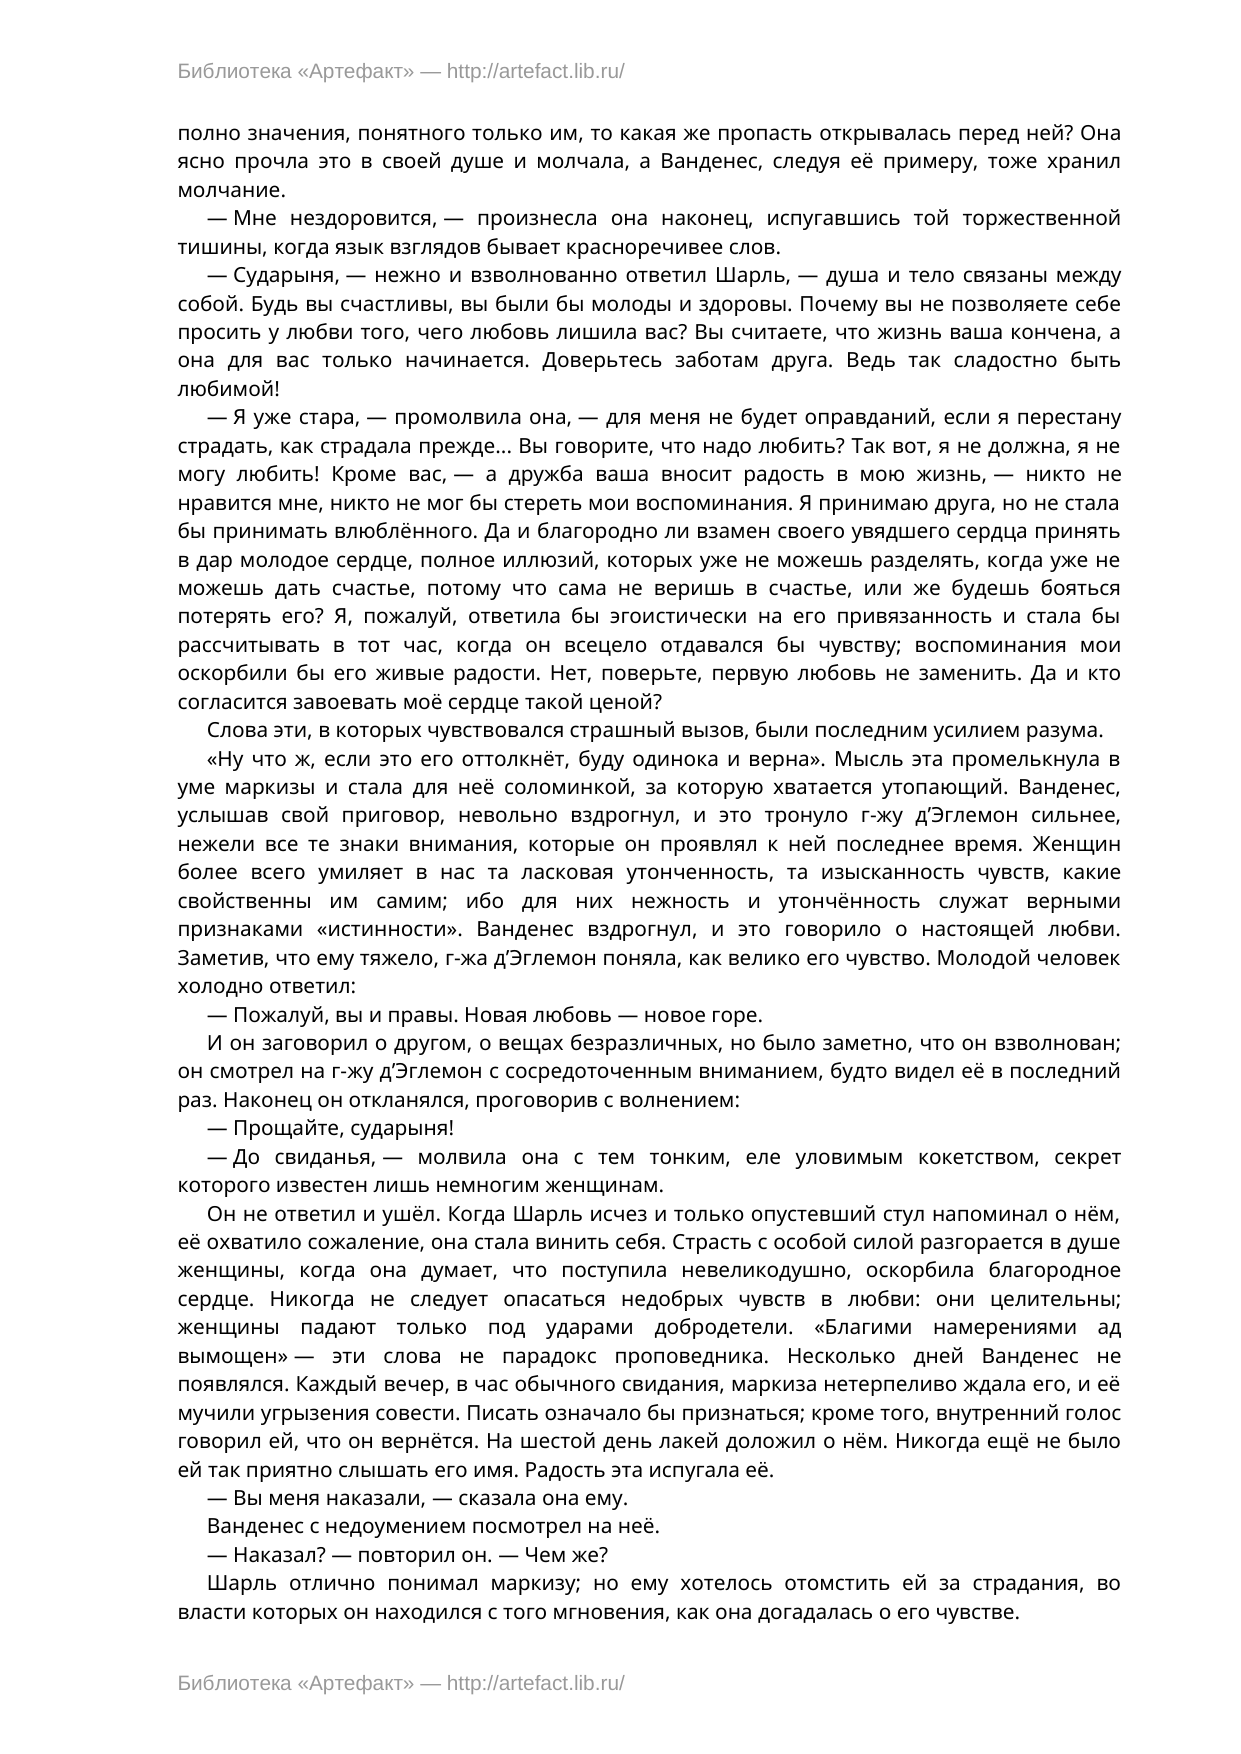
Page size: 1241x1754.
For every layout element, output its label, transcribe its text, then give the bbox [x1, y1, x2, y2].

text — Вы меня наказали, — сказала она ему. [177, 1483, 1122, 1512]
text И он заговорил о другом, о вещах безразличных, но было заметно, что он взволнован; он смотрел на г-жу д’Эглемон с сосредоточенным вниманием, будто видел её в последний раз. Наконец он откланялся, проговорив с волнением: [177, 1028, 1122, 1113]
text «Ну что ж, если это его оттолкнёт, буду одинока и верна». Мысль эта промелькнула в уме маркизы и стала для неё соломинкой, за которую хватается утопающий. Ванденес, услышав свой приговор, невольно вздрогнул, и это тронуло г-жу д’Эглемон сильнее, нежели все те знаки внимания, которые он проявлял к ней последнее время. Женщин более всего умиляет в нас та ласковая утонченность, та изысканность чувств, какие свойственны им самим; ибо для них нежность и утончённость служат верными признаками «истинности». Ванденес вздрогнул, и это говорило о настоящей любви. Заметив, что ему тяжело, г-жа д’Эглемон поняла, как велико его чувство. Молодой человек холодно ответил: [177, 744, 1122, 1000]
text — До свиданья, — молвила она с тем тонким, еле уловимым кокетством, секрет которого известен лишь немногим женщинам. [177, 1142, 1122, 1199]
text — Наказал? — повторил он. — Чем же? [177, 1540, 1122, 1568]
text — Пожалуй, вы и правы. Новая любовь — новое горе. [177, 1000, 1122, 1028]
text — Я уже стара, — промолвила она, — для меня не будет оправданий, если я перестану страдать, как страдала прежде... Вы говорите, что надо любить? Так вот, я не должна, я не могу любить! Кроме вас, — а дружба ваша вносит радость в мою жизнь, — никто не нравится мне, никто не мог бы стереть мои воспоминания. Я принимаю друга, но не стала бы принимать влюблённого. Да и благородно ли взамен своего увядшего сердца принять в дар молодое сердце, полное иллюзий, которых уже не можешь разделять, когда уже не можешь дать счастье, потому что сама не веришь в счастье, или же будешь бояться потерять его? Я, пожалуй, ответила бы эгоистически на его привязанность и стала бы рассчитывать в тот час, когда он всецело отдавался бы чувству; воспоминания мои оскорбили бы его живые радости. Нет, поверьте, первую любовь не заменить. Да и кто согласится завоевать моё сердце такой ценой? [177, 402, 1122, 715]
text Шарль отлично понимал маркизу; но ему хотелось отомстить ей за страдания, во власти которых он находился с того мгновения, как она догадалась о его чувстве. [177, 1568, 1122, 1625]
text — Прощайте, сударыня! [177, 1113, 1122, 1142]
text Он не ответил и ушёл. Когда Шарль исчез и только опустевший стул напоминал о нём, её охватило сожаление, она стала винить себя. Страсть с особой силой разгорается в душе женщины, когда она думает, что поступила невеликодушно, оскорбила благородное сердце. Никогда не следует опасаться недобрых чувств в любви: они целительны; женщины падают только под ударами добродетели. «Благими намерениями ад вымощен» — эти слова не парадокс проповедника. Несколько дней Ванденес не появлялся. Каждый вечер, в час обычного свидания, маркиза нетерпеливо ждала его, и её мучили угрызения совести. Писать означало бы признаться; кроме того, внутренний голос говорил ей, что он вернётся. На шестой день лакей доложил о нём. Никогда ещё не было ей так приятно слышать его имя. Радость эта испугала её. [177, 1199, 1122, 1483]
text — Сударыня, — нежно и взволнованно ответил Шарль, — душа и тело связаны между собой. Будь вы счастливы, вы были бы молоды и здоровы. Почему вы не позволяете себе просить у любви того, чего любовь лишила вас? Вы считаете, что жизнь ваша кончена, а она для вас только начинается. Доверьтесь заботам друга. Ведь так сладостно быть любимой! [177, 260, 1122, 402]
text Ванденес с недоумением посмотрел на неё. [177, 1512, 1122, 1540]
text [177, 118, 1122, 203]
text — Мне нездоровится, — произнесла она наконец, испугавшись той торжественной тишины, когда язык взглядов бывает красноречивее слов. [177, 203, 1122, 260]
text Слова эти, в которых чувствовался страшный вызов, были последним усилием разума. [177, 715, 1122, 744]
